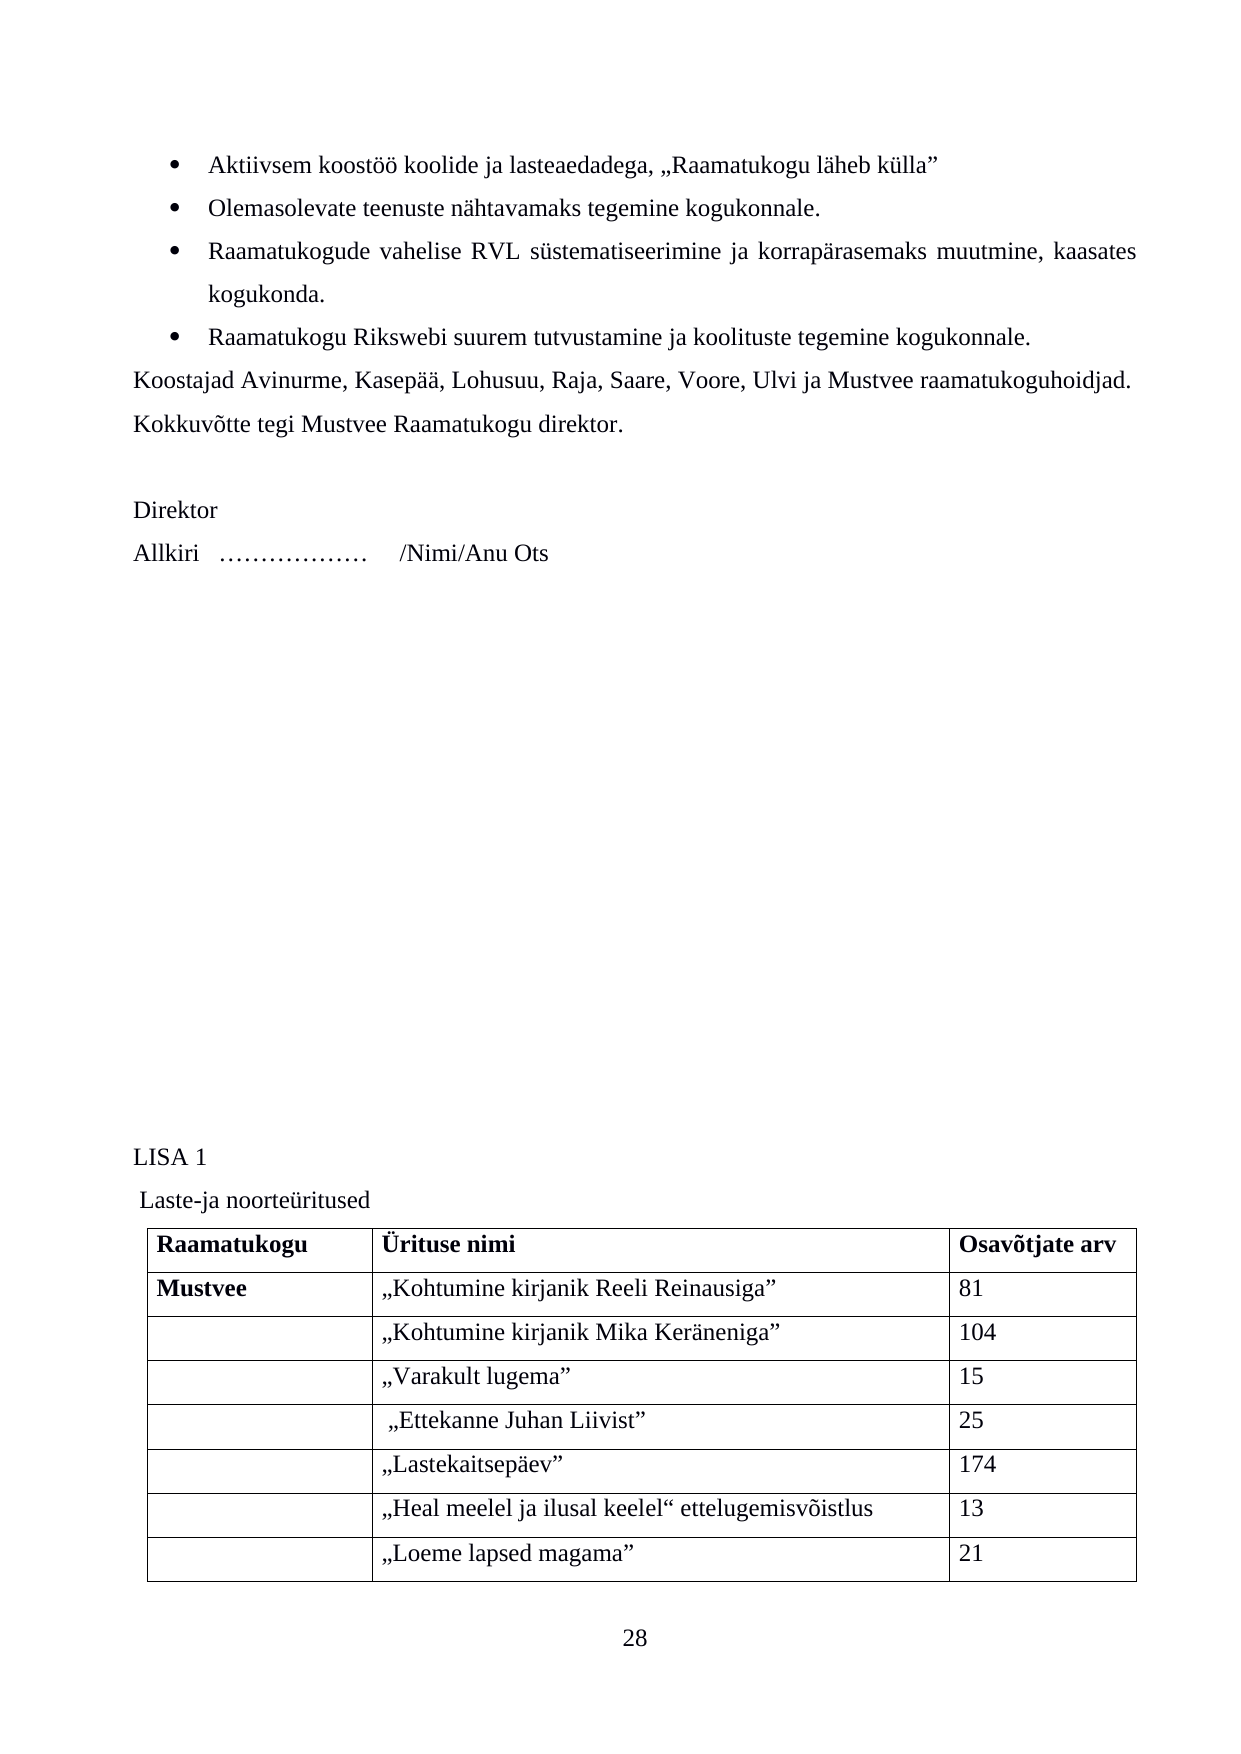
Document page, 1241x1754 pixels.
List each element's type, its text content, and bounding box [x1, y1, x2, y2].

table_header Osavõtjate arv [950, 1229, 1136, 1272]
table_cell 21 [950, 1538, 1136, 1581]
list Olemasolevate teenuste nähtavamaks tegemine kogukonnale. [170, 193, 1137, 222]
table_cell 25 [950, 1405, 1136, 1448]
table_header Ürituse nimi [373, 1229, 949, 1272]
list Raamatukogu Rikswebi suurem tutvustamine ja koolituste tegemine kogukonnale. [170, 322, 1137, 351]
text Laste-ja noorteüritused [133, 1185, 1137, 1214]
table_cell „Heal meelel ja ilusal keelel“ ettelugemisvõistlus [373, 1494, 949, 1537]
table_cell „Kohtumine kirjanik Mika Keräneniga” [373, 1317, 949, 1360]
table_cell „Lastekaitsepäev” [373, 1450, 949, 1492]
table_cell 104 [950, 1317, 1136, 1360]
table_cell 13 [950, 1494, 1136, 1537]
list Aktiivsem koostöö koolide ja lasteaedadega, „Raamatukogu läheb külla” [170, 150, 1137, 179]
list Raamatukogude vahelise RVL süstematiseerimine ja korrapärasemaks muutmine, kaasates kogukonda. [170, 236, 1137, 308]
text Kokkuvõtte tegi Mustvee Raamatukogu direktor. [133, 409, 1137, 437]
table_cell [148, 1494, 372, 1537]
text LISA 1 [133, 1142, 1137, 1171]
table_cell [148, 1538, 372, 1581]
table_header Raamatukogu [148, 1229, 372, 1272]
text Direktor [133, 495, 1137, 524]
table_cell [148, 1361, 372, 1404]
table_cell 81 [950, 1273, 1136, 1316]
table_cell [148, 1450, 372, 1492]
text Koostajad Avinurme, Kasepää, Lohusuu, Raja, Saare, Voore, Ulvi ja Mustvee raamatukoguhoidjad. [133, 366, 1137, 394]
table_cell „Ettekanne Juhan Liivist” [373, 1405, 949, 1448]
table_cell „Loeme lapsed magama” [373, 1538, 949, 1581]
table_cell 174 [950, 1450, 1136, 1492]
table_cell „Kohtumine kirjanik Reeli Reinausiga” [373, 1273, 949, 1316]
text Allkiri ……………… /Nimi/Anu Ots [133, 538, 1137, 567]
table_cell 15 [950, 1361, 1136, 1404]
table_cell [148, 1317, 372, 1360]
table_cell „Varakult lugema” [373, 1361, 949, 1404]
table_cell Mustvee [148, 1273, 372, 1316]
table_cell [148, 1405, 372, 1448]
